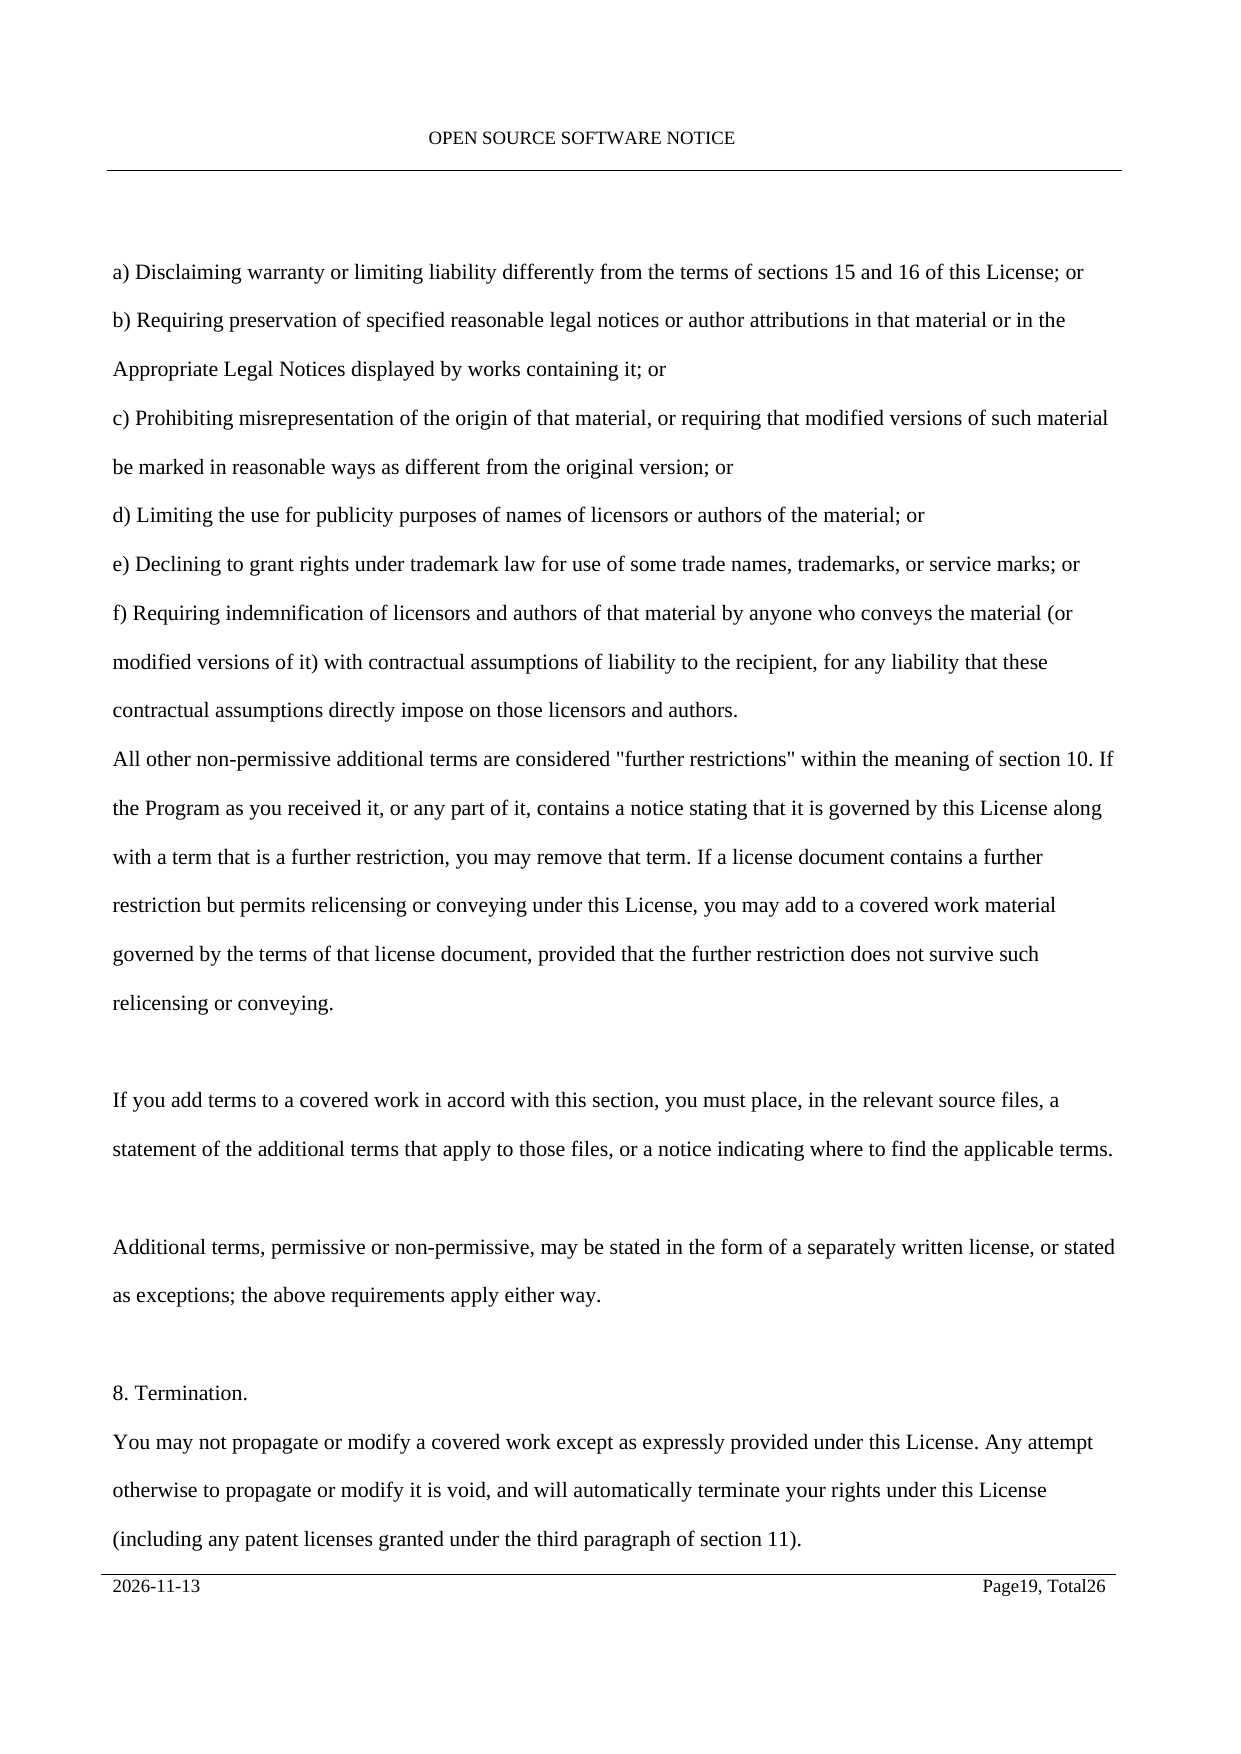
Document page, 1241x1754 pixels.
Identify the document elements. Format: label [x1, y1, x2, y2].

text [112, 206, 1128, 1555]
